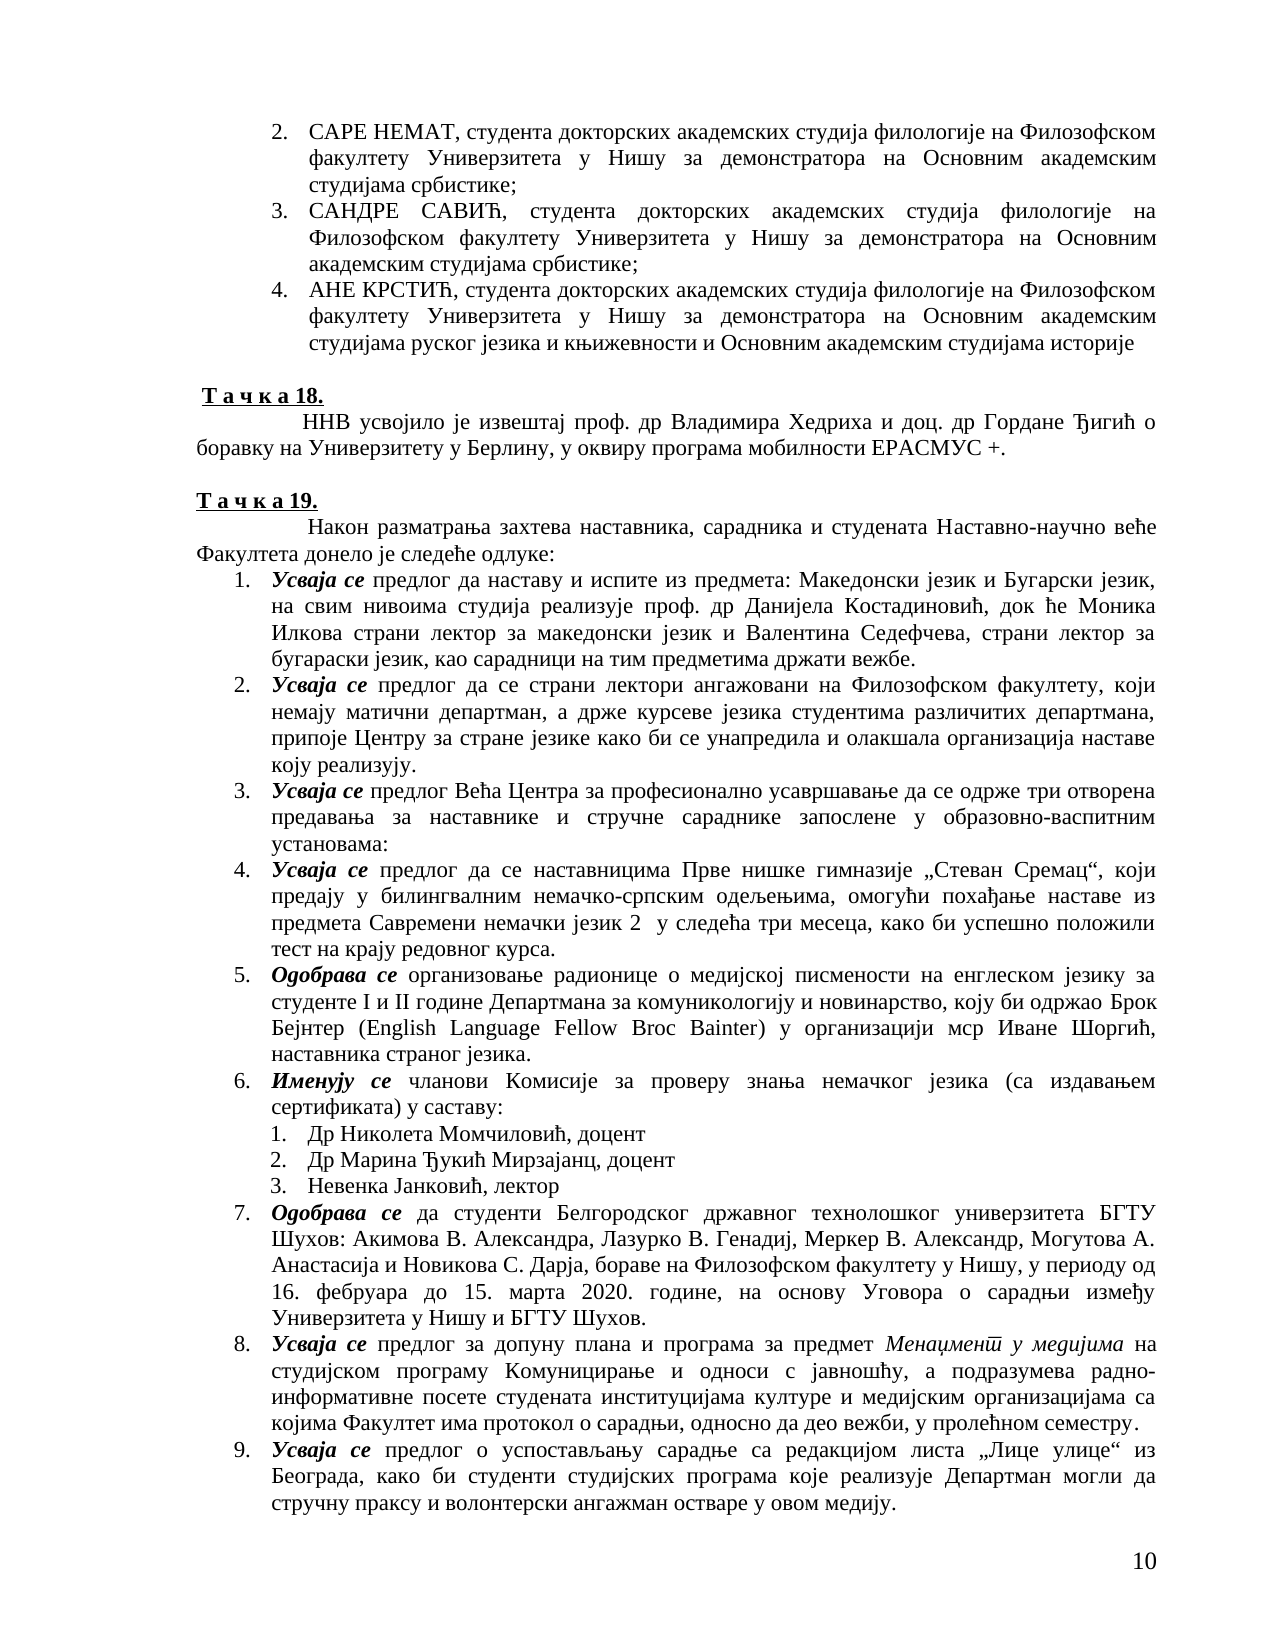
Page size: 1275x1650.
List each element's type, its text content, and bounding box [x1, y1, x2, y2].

list Невенка Јанковић, лектор [270, 1172, 1157, 1199]
list АНЕ КРСТИЋ, студента докторских академских студија филологије на Филозофском факултету Универзитета у Нишу за демонстратора на Основним академским студијама руског језика и књижевности и Основним академским студијама историје [271, 276, 1157, 355]
list Усваја се предлог да се наставницима Прве нишке гимназије „Стеван Сремац“, који предају у билингвалним немачко-српским одељењима, омогући похађање наставе из предмета Савремени немачки језик 2 у следећа три месеца, како би успешно положили тест на крају редовног курса. [233, 856, 1157, 961]
list Др Николета Момчиловић, доцент [270, 1119, 1157, 1146]
text Након разматрања захтева наставника, сарадника и студената Наставно-научно веће Факултета донело је следеће одлуке: [196, 513, 1157, 566]
list Усваја се предлог Већа Центра за професионално усавршавање да се одрже три отворена предавања за наставнике и стручне сараднике запослене у образовно-васпитним установама: [233, 777, 1157, 856]
text Т а ч к а 18. [196, 382, 1157, 408]
list Др Марина Ђукић Мирзајанц, доцент [270, 1146, 1157, 1172]
list САНДРЕ САВИЋ, студента докторских академских студија филологије на Филозофском факултету Универзитета у Нишу за демонстратора на Основним академским студијама србистике; [271, 197, 1157, 276]
list Усваја се предлог о успостављању сарадње са редакцијом листа „Лице улице“ из Београда, како би студенти студијских програма које реализује Департман могли да стручну праксу и волонтерски ангажман остваре у овом медију. [233, 1436, 1157, 1515]
list Усваја се предлог да наставу и испите из предмета: Македонски језик и Бугарски језик, на свим нивоима студија реализује проф. др Данијела Костадиновић, док ће Моника Илкова страни лектор за македонски језик и Валентина Седефчева, страни лектор за бугараски језик, као сарадници на тим предметима држати вежбе. [233, 566, 1157, 672]
list Одобрава се да студенти Белгородског државног технолошког универзитета БГТУ Шухов: Акимова В. Александра, Лазурко В. Генадиј, Меркер В. Александр, Могутова А. Анастасија и Новикова С. Дарја, бораве на Филозофском факултету у Нишу, у периоду од 16. фебруара до 15. марта 2020. године, на основу Уговора о сарадњи између Универзитета у Нишу и БГТУ Шухов. [233, 1199, 1157, 1330]
list Усваја се предлог за допуну плана и програма за предмет Менаџмент у медијима на студијском програму Комуницирање и односи с јавношћу, а подразумева радно-информативне посете студената институцијама културе и медијским организацијама са којима Факултет има протокол о сарадњи, односно да део вежби, у пролећном семестру. [233, 1330, 1157, 1436]
text ННВ усвојило је извештај проф. др Владимира Хедриха и доц. др Гордане Ђигић о боравку на Универзитету у Берлину, у оквиру програма мобилности ЕРАСМУС +. [196, 408, 1157, 461]
list Одобрава се организовање радионице о медијској писмености на енглеском језику за студенте I и II године Департмана за комуникологију и новинарство, коју би одржао Брок Бејнтер (English Language Fellow Broc Bainter) у организацији мср Иване Шоргић, наставника страног језика. [233, 961, 1157, 1067]
text Т а ч к а 19. [196, 487, 1157, 513]
list САРЕ НЕМАТ, студента докторских академских студија филологије на Филозофском факултету Универзитета у Нишу за демонстратора на Основним академским студијама србистике; [271, 118, 1157, 197]
list Усваја се предлог да се страни лектори ангажовани на Филозофском факултету, који немају матични департман, а држе курсеве језика студентима различитих департмана, припоје Центру за стране језике како би се унапредила и олакшала организација наставе коју реализују. [233, 672, 1157, 777]
list Именују се чланови Комисије за проверу знања немачког језика (са издавањем сертификата) у саставу: [233, 1067, 1157, 1119]
